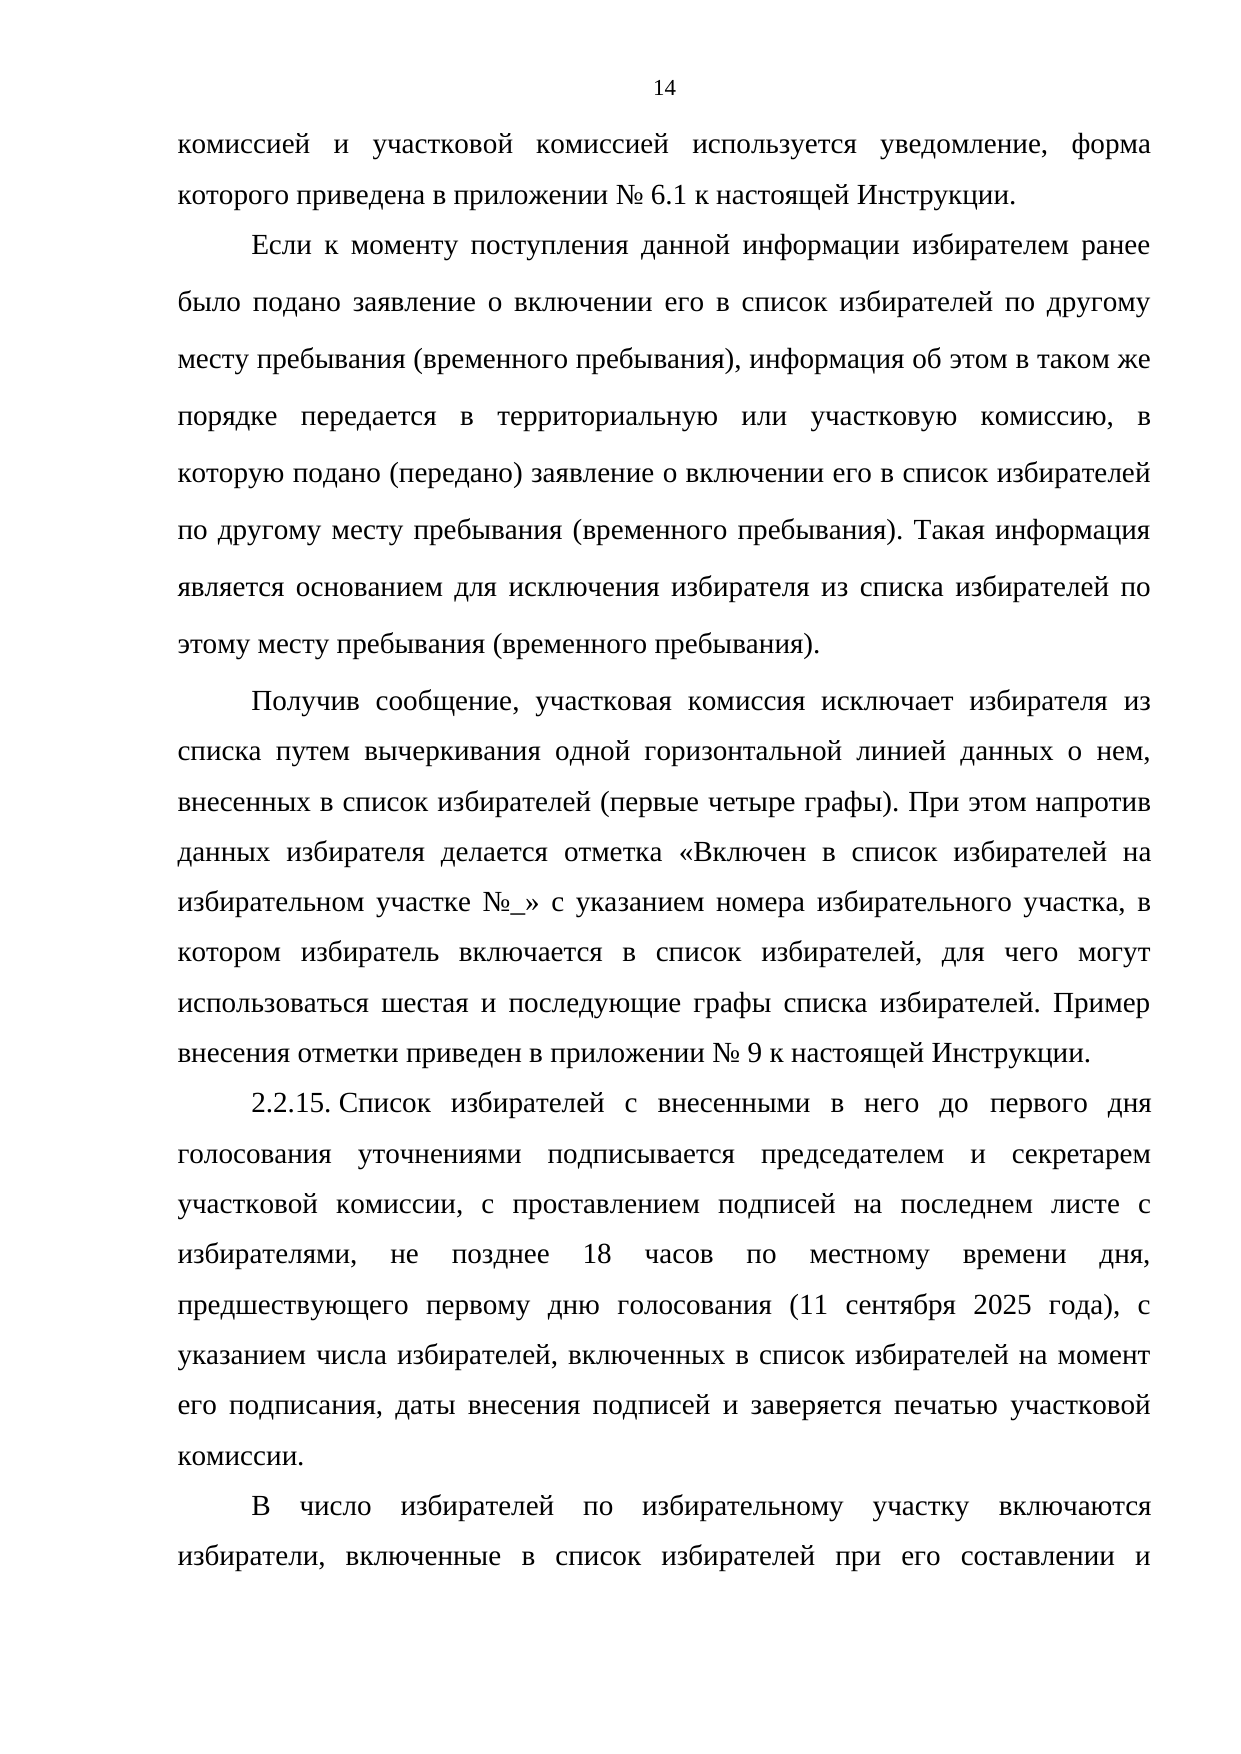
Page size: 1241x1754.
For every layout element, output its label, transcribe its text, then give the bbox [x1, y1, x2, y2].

text Если к моменту поступления данной информации избирателем ранее было подано заявление о включении его в список избирателей по другому месту пребывания (временного пребывания), информация об этом в таком же порядке передается в территориальную или участковую комиссию, в которую подано (передано) заявление о включении его в список избирателей по другому месту пребывания (временного пребывания). Такая информация является основанием для исключения избирателя из списка избирателей по этому месту пребывания (временного пребывания). [177, 227, 1152, 659]
text Получив сообщение, участковая комиссия исключает избирателя из списка путем вычеркивания одной горизонтальной линией данных о нем, внесенных в список избирателей (первые четыре графы). При этом напротив данных избирателя делается отметка «Включен в список избирателей на избирательном участке №_» с указанием номера избирательного участка, в котором избиратель включается в список избирателей, для чего могут использоваться шестая и последующие графы списка избирателей. Пример внесения отметки приведен в приложении № 9 к настоящей Инструкции. [177, 683, 1152, 1069]
text 2.2.15. Список избирателей с внесенными в него до первого дня голосования уточнениями подписывается председателем и секретарем участковой комиссии, с проставлением подписей на последнем листе с избирателями, не позднее 18 часов по местному времени дня, предшествующего первому дню голосования (11 сентября 2025 года), с указанием числа избирателей, включенных в список избирателей на момент его подписания, даты внесения подписей и заверяется печатью участковой комиссии. [177, 1086, 1152, 1471]
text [177, 1488, 1152, 1572]
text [177, 127, 1152, 210]
